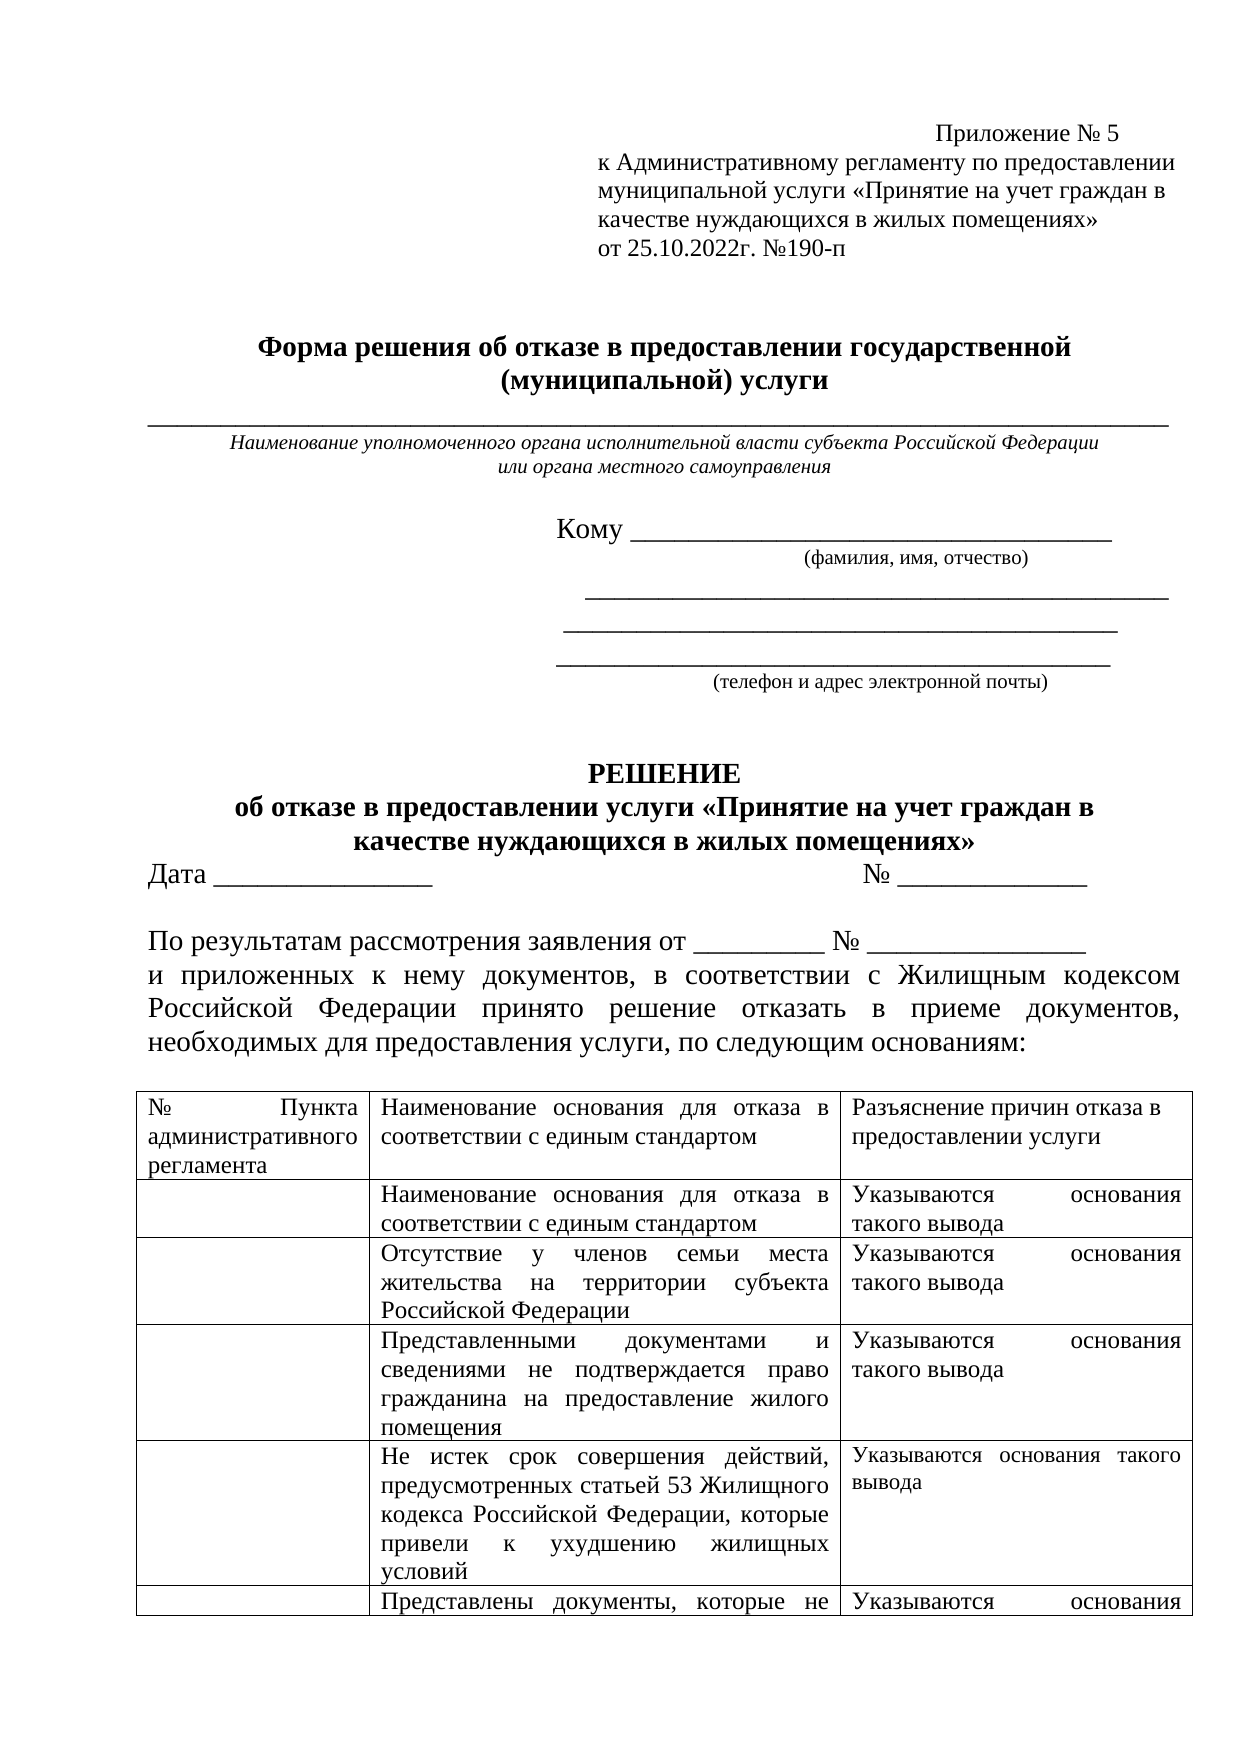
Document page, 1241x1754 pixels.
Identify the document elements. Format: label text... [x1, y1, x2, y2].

table_cell Наименование основания для отказа в соответствии с единым стандартом [370, 1180, 840, 1237]
text качестве нуждающихся в жилых помещениях» [148, 823, 1181, 856]
table_cell Указываются основания такого вывода [841, 1325, 1192, 1440]
table_header Разъяснение причин отказа в предоставлении услуги [841, 1092, 1192, 1178]
table_cell [137, 1325, 369, 1440]
text муниципальной услуги «Принятие на учет граждан в [148, 176, 1181, 204]
text об отказе в предоставлении услуги «Принятие на учет граждан в [148, 789, 1181, 823]
text ________________________________________ [148, 569, 1181, 602]
text к Административному регламенту по предоставлении [148, 147, 1181, 176]
table_cell Представленными документами и сведениями не подтверждается право гражданина на предоставление жилого помещения [370, 1325, 840, 1440]
table_cell Указываются основания такого вывода [841, 1238, 1192, 1324]
text (телефон и адрес электронной почты) [148, 669, 1181, 693]
text Форма решения об отказе в предоставлении государственной [148, 329, 1181, 362]
text Кому _________________________________ [148, 511, 1181, 545]
text Дата _______________ № _____________ [148, 856, 1181, 890]
table_cell Не истек срок совершения действий, предусмотренных статьей 53 Жилищного кодекса Российской Федерации, которые привели к ухудшению жилищных условий [370, 1441, 840, 1585]
text качестве нуждающихся в жилых помещениях» [148, 204, 1181, 233]
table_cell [370, 1586, 840, 1615]
text ______________________________________ [148, 602, 1181, 636]
text Наименование уполномоченного органа исполнительной власти субъекта Российской Федерации [148, 429, 1181, 454]
table_cell Указываются основания такого вывода [841, 1180, 1192, 1237]
text и приложенных к нему документов, в соответствии с Жилищным кодексом Российской Федерации принято решение отказать в приеме документов, необходимых для предоставления услуги, по следующим основаниям: [148, 957, 1181, 1058]
table_cell [137, 1180, 369, 1237]
table_cell [137, 1238, 369, 1324]
text По результатам рассмотрения заявления от _________ № _______________ [148, 923, 1181, 957]
text (муниципальной) услуги [148, 362, 1181, 396]
table_cell Указываются основания такого вывода [841, 1441, 1192, 1585]
text или органа местного самоуправления [148, 454, 1181, 478]
table_header № Пункта административного регламента [137, 1092, 369, 1178]
text ______________________________________________________________________ [148, 396, 1181, 429]
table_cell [841, 1586, 1192, 1615]
table_cell [137, 1586, 369, 1615]
table_cell [137, 1441, 369, 1585]
text РЕШЕНИЕ [148, 756, 1181, 789]
text Приложение № 5 [148, 118, 1181, 147]
text ______________________________________ [148, 636, 1181, 669]
table_header Наименование основания для отказа в соответствии с единым стандартом [370, 1092, 840, 1178]
table_cell Отсутствие у членов семьи места жительства на территории субъекта Российской Федерации [370, 1238, 840, 1324]
text (фамилия, имя, отчество) [148, 545, 1181, 569]
text от 25.10.2022г. №190-п [148, 233, 1181, 262]
